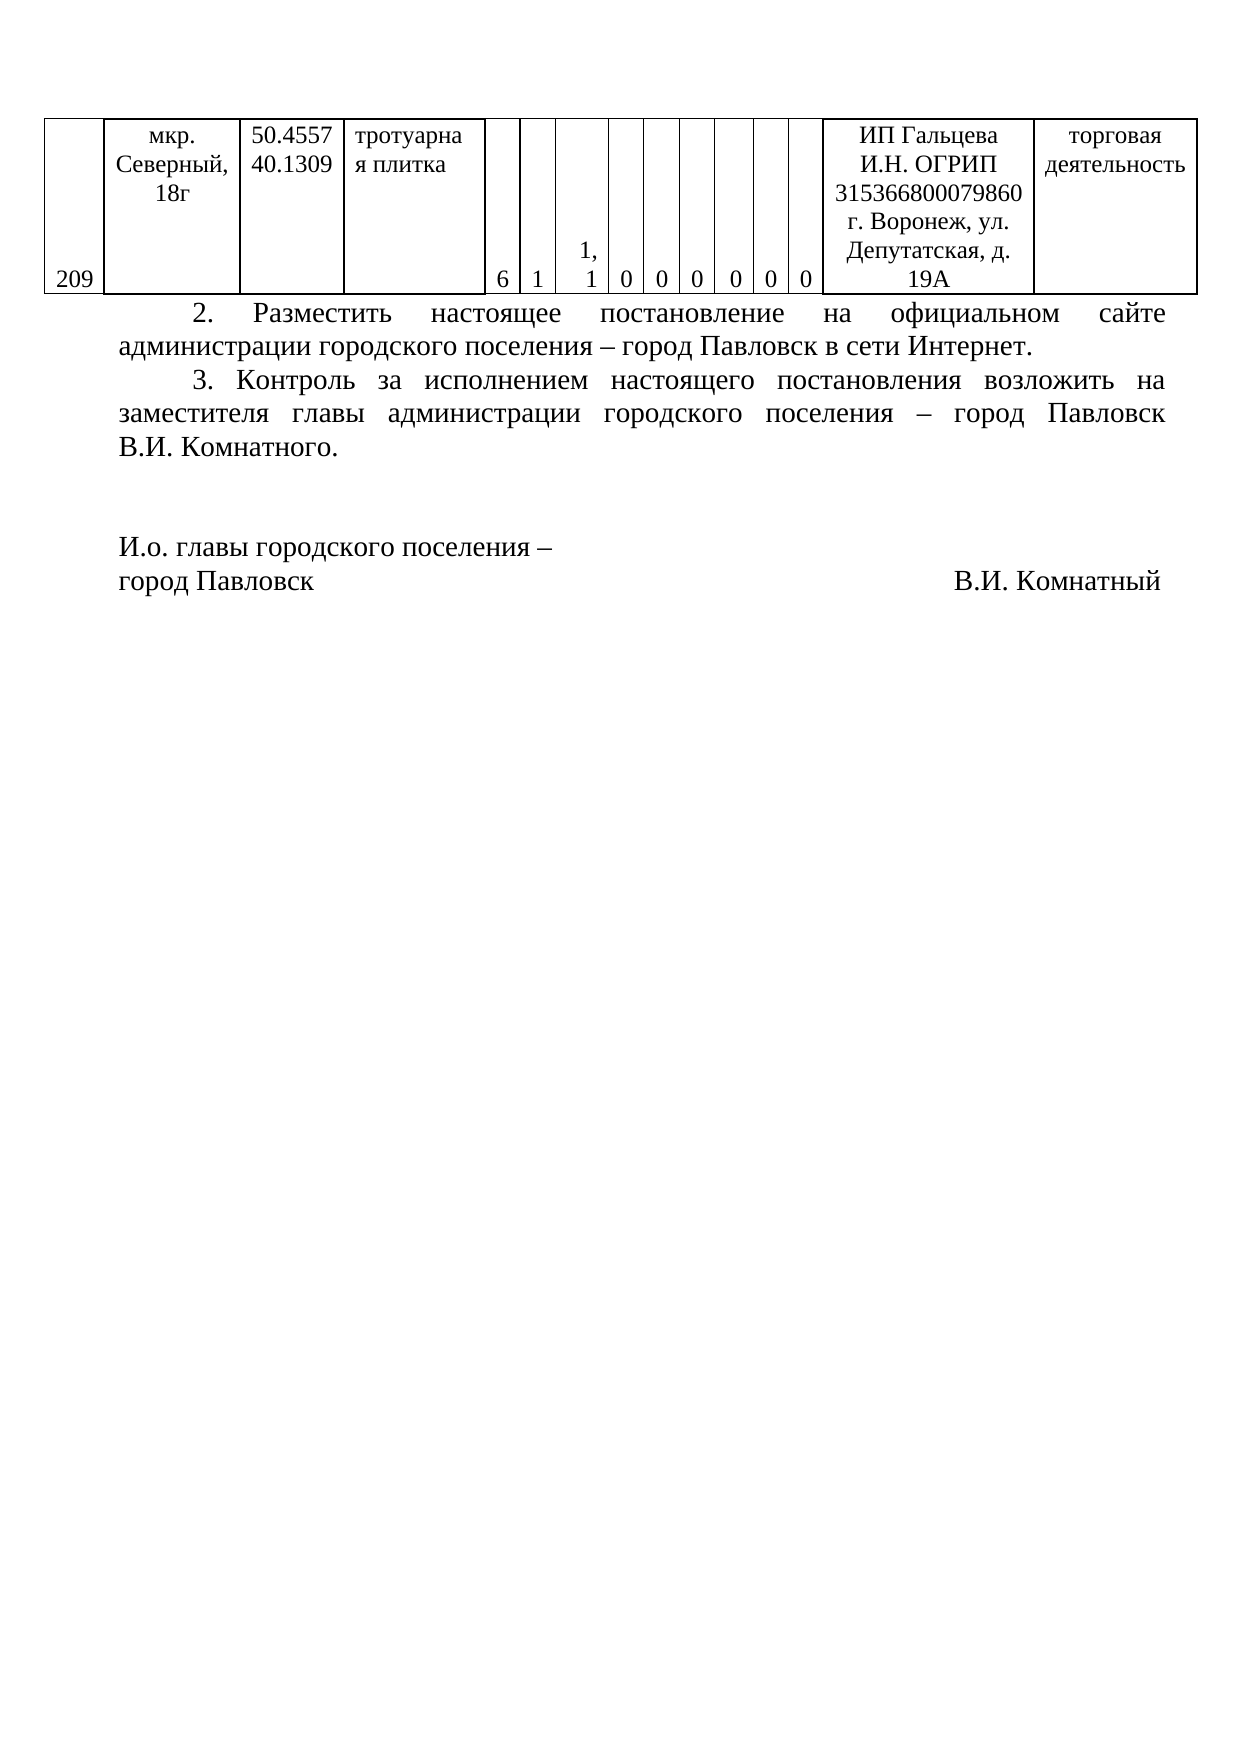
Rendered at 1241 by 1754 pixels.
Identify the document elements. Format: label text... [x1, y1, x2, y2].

table_header 50.4557 40.1309 [241, 120, 343, 293]
table_header 0 [754, 119, 788, 293]
table_header 0 [789, 119, 822, 293]
text И.о. главы городского поселения – [118, 529, 1166, 563]
table_header 0 [609, 119, 643, 293]
text город Павловск В.И. Комнатный [118, 563, 1166, 597]
table_header 0 [715, 119, 753, 293]
text 2. Разместить настоящее постановление на официальном сайте администрации городского поселения – город Павловск в сети Интернет. [118, 295, 1167, 362]
table_header 209 [45, 119, 103, 293]
table_header 1 [521, 119, 555, 293]
text 3. Контроль за исполнением настоящего постановления возложить на заместителя главы администрации городского поселения – город Павловск В.И. Комнатного. [118, 362, 1167, 462]
table_header ИП Гальцева И.Н. ОГРИП 315366800079860 г. Воронеж, ул. Депутатская, д. 19А [824, 120, 1033, 293]
table_header торговая деятельность [1035, 120, 1196, 293]
table_header тротуарная плитка [345, 120, 484, 293]
table_header мкр. Северный, 18г [105, 120, 239, 293]
table_header 1,1 [556, 119, 608, 293]
table_header 0 [644, 119, 679, 293]
table_header 6 [486, 119, 519, 293]
table_header 0 [680, 119, 714, 293]
